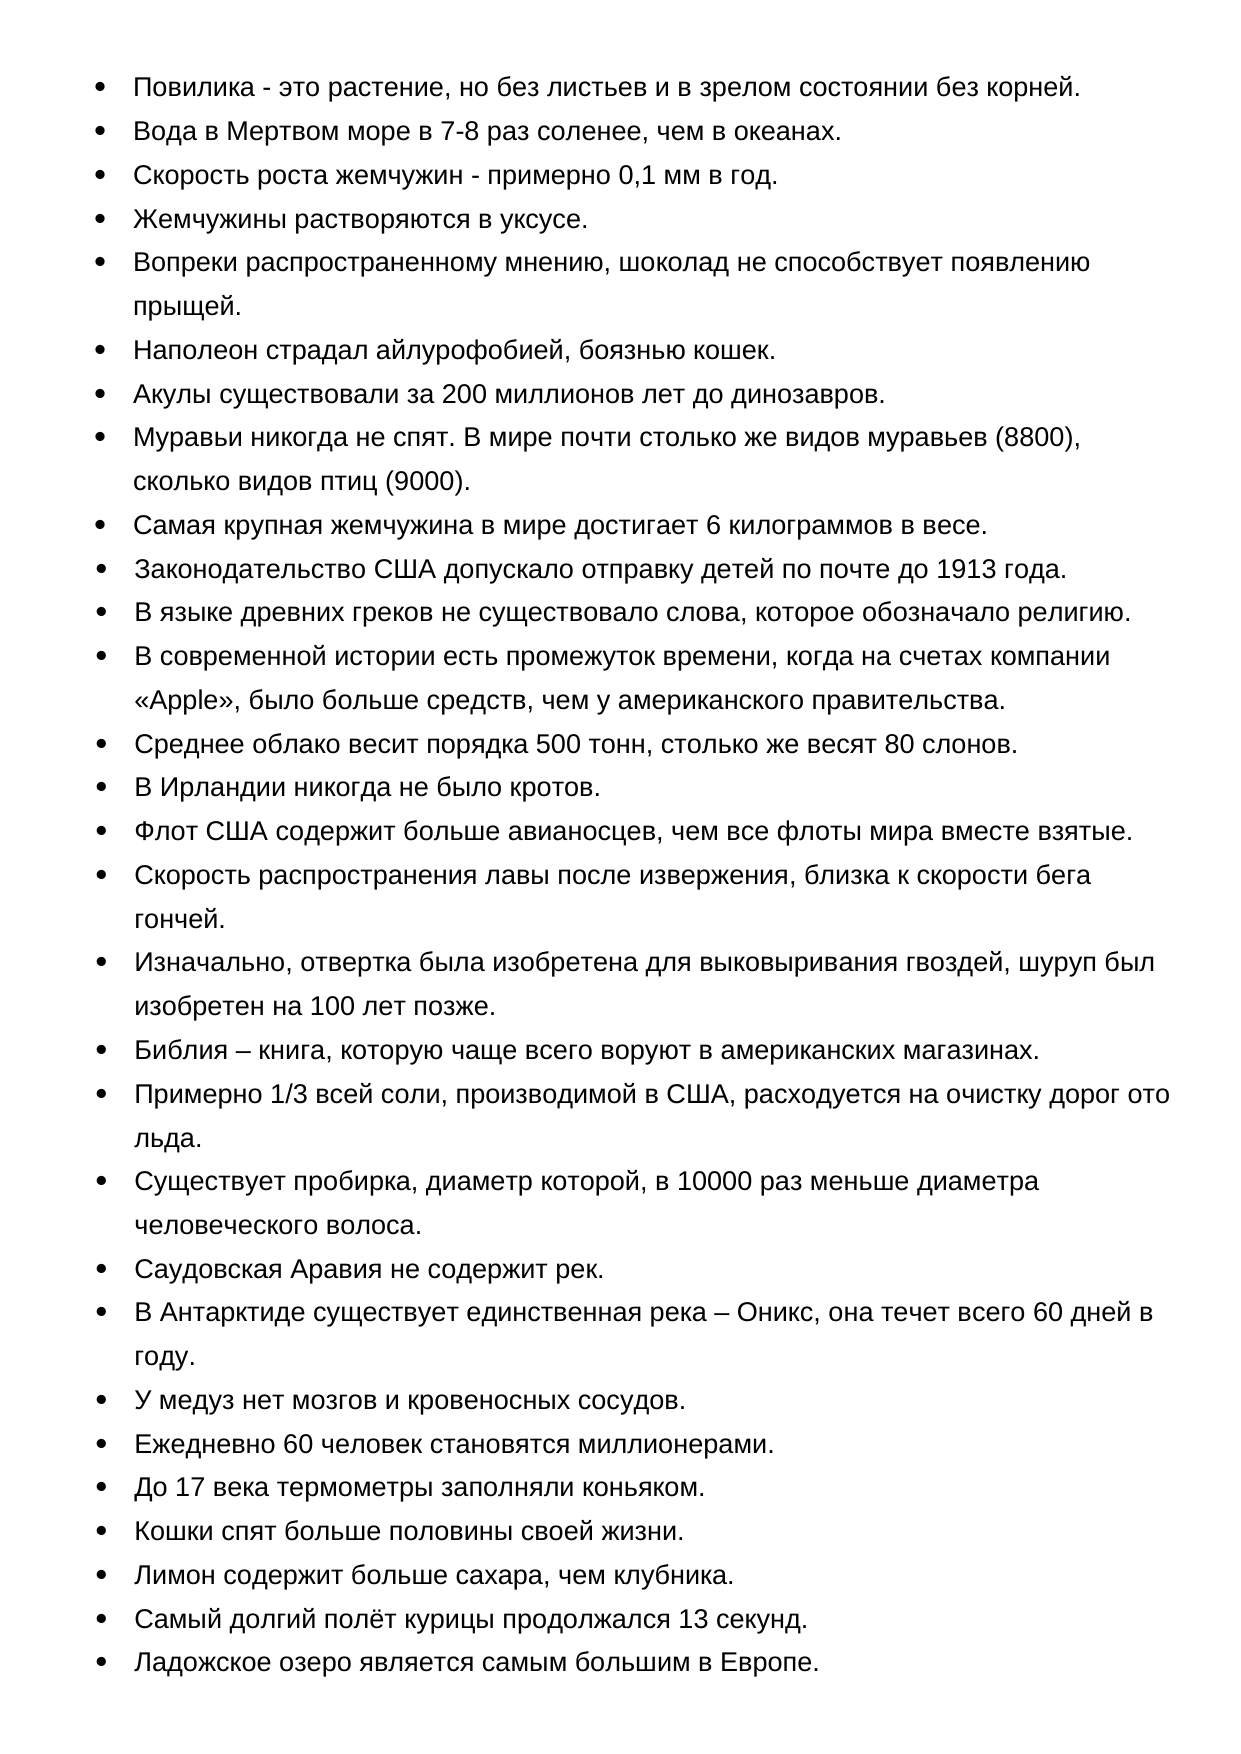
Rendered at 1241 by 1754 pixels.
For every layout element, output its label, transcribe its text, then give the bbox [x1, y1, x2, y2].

list Примерно 1/3 всей соли, производимой в США, расходуется на очистку дорог ото льда. [97, 1065, 1181, 1153]
list До 17 века термометры заполняли коньяком. [97, 1459, 1181, 1503]
list Ладожское озеро является самым большим в Европе. [97, 1634, 1181, 1678]
list Наполеон страдал айлурофобией, боязнью кошек. [95, 322, 1181, 365]
list В Антарктиде существует единственная река – Оникс, она течет всего 60 дней в году. [97, 1284, 1181, 1372]
list Ежедневно 60 человек становятся миллионерами. [97, 1415, 1181, 1459]
list Скорость распространения лавы после извержения, близка к скорости бега гончей. [97, 847, 1181, 934]
list Акулы существовали за 200 миллионов лет до динозавров. [95, 365, 1181, 409]
list Флот США содержит больше авианосцев, чем все флоты мира вместе взятые. [97, 803, 1181, 847]
list Муравьи никогда не спят. В мире почти столько же видов муравьев (8800), сколько видов птиц (9000). [95, 409, 1181, 497]
list Самая крупная жемчужина в мире достигает 6 килограммов в весе. [95, 497, 1181, 540]
list В современной истории есть промежуток времени, когда на счетах компании «Apple», было больше средств, чем у американского правительства. [97, 628, 1181, 715]
list Библия – книга, которую чаще всего воруют в американских магазинах. [97, 1022, 1181, 1065]
list В языке древних греков не существовало слова, которое обозначало религию. [97, 584, 1181, 628]
list Самый долгий полёт курицы продолжался 13 секунд. [97, 1590, 1181, 1634]
list Изначально, отвертка была изобретена для выковыривания гвоздей, шуруп был изобретен на 100 лет позже. [97, 934, 1181, 1022]
list Лимон содержит больше сахара, чем клубника. [97, 1547, 1181, 1590]
list Кошки спят больше половины своей жизни. [97, 1503, 1181, 1547]
list В Ирландии никогда не было кротов. [97, 759, 1181, 803]
list Скорость роста жемчужин - примерно 0,1 мм в год. [95, 147, 1181, 190]
list Жемчужины растворяются в уксусе. [95, 190, 1181, 234]
list Повилика - это растение, но без листьев и в зрелом состоянии без корней. [95, 59, 1181, 103]
list Законодательство США допускало отправку детей по почте до 1913 года. [97, 540, 1181, 584]
list Вода в Мертвом море в 7-8 раз соленее, чем в океанах. [95, 103, 1181, 147]
list У медуз нет мозгов и кровеносных сосудов. [97, 1372, 1181, 1415]
list Существует пробирка, диаметр которой, в 10000 раз меньше диаметра человеческого волоса. [97, 1153, 1181, 1240]
list Среднее облако весит порядка 500 тонн, столько же весят 80 слонов. [97, 715, 1181, 759]
list Вопреки распространенному мнению, шоколад не способствует появлению прыщей. [95, 234, 1181, 322]
list Саудовская Аравия не содержит рек. [97, 1240, 1181, 1284]
